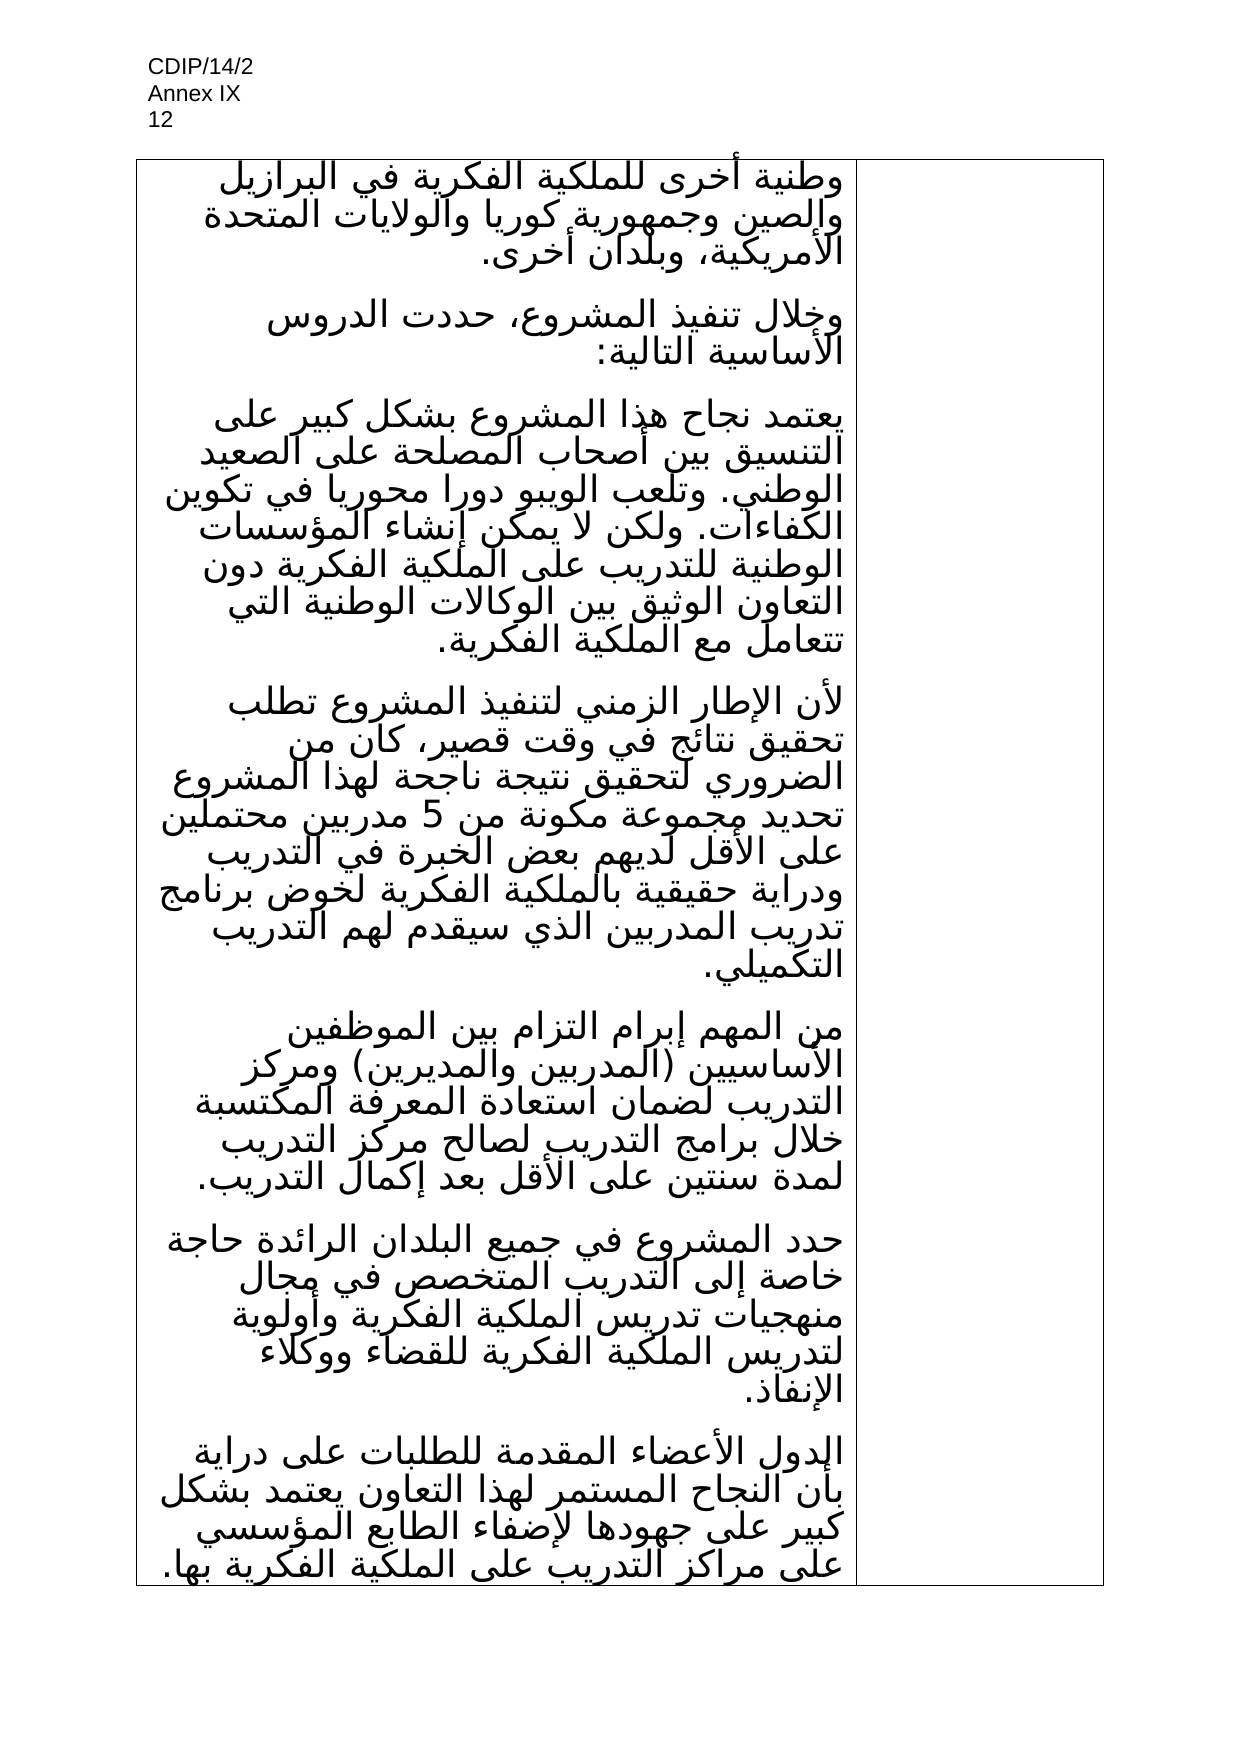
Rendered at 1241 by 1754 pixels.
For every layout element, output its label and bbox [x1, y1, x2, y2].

table_cell [857, 160, 1103, 1584]
table_cell [137, 160, 856, 1584]
